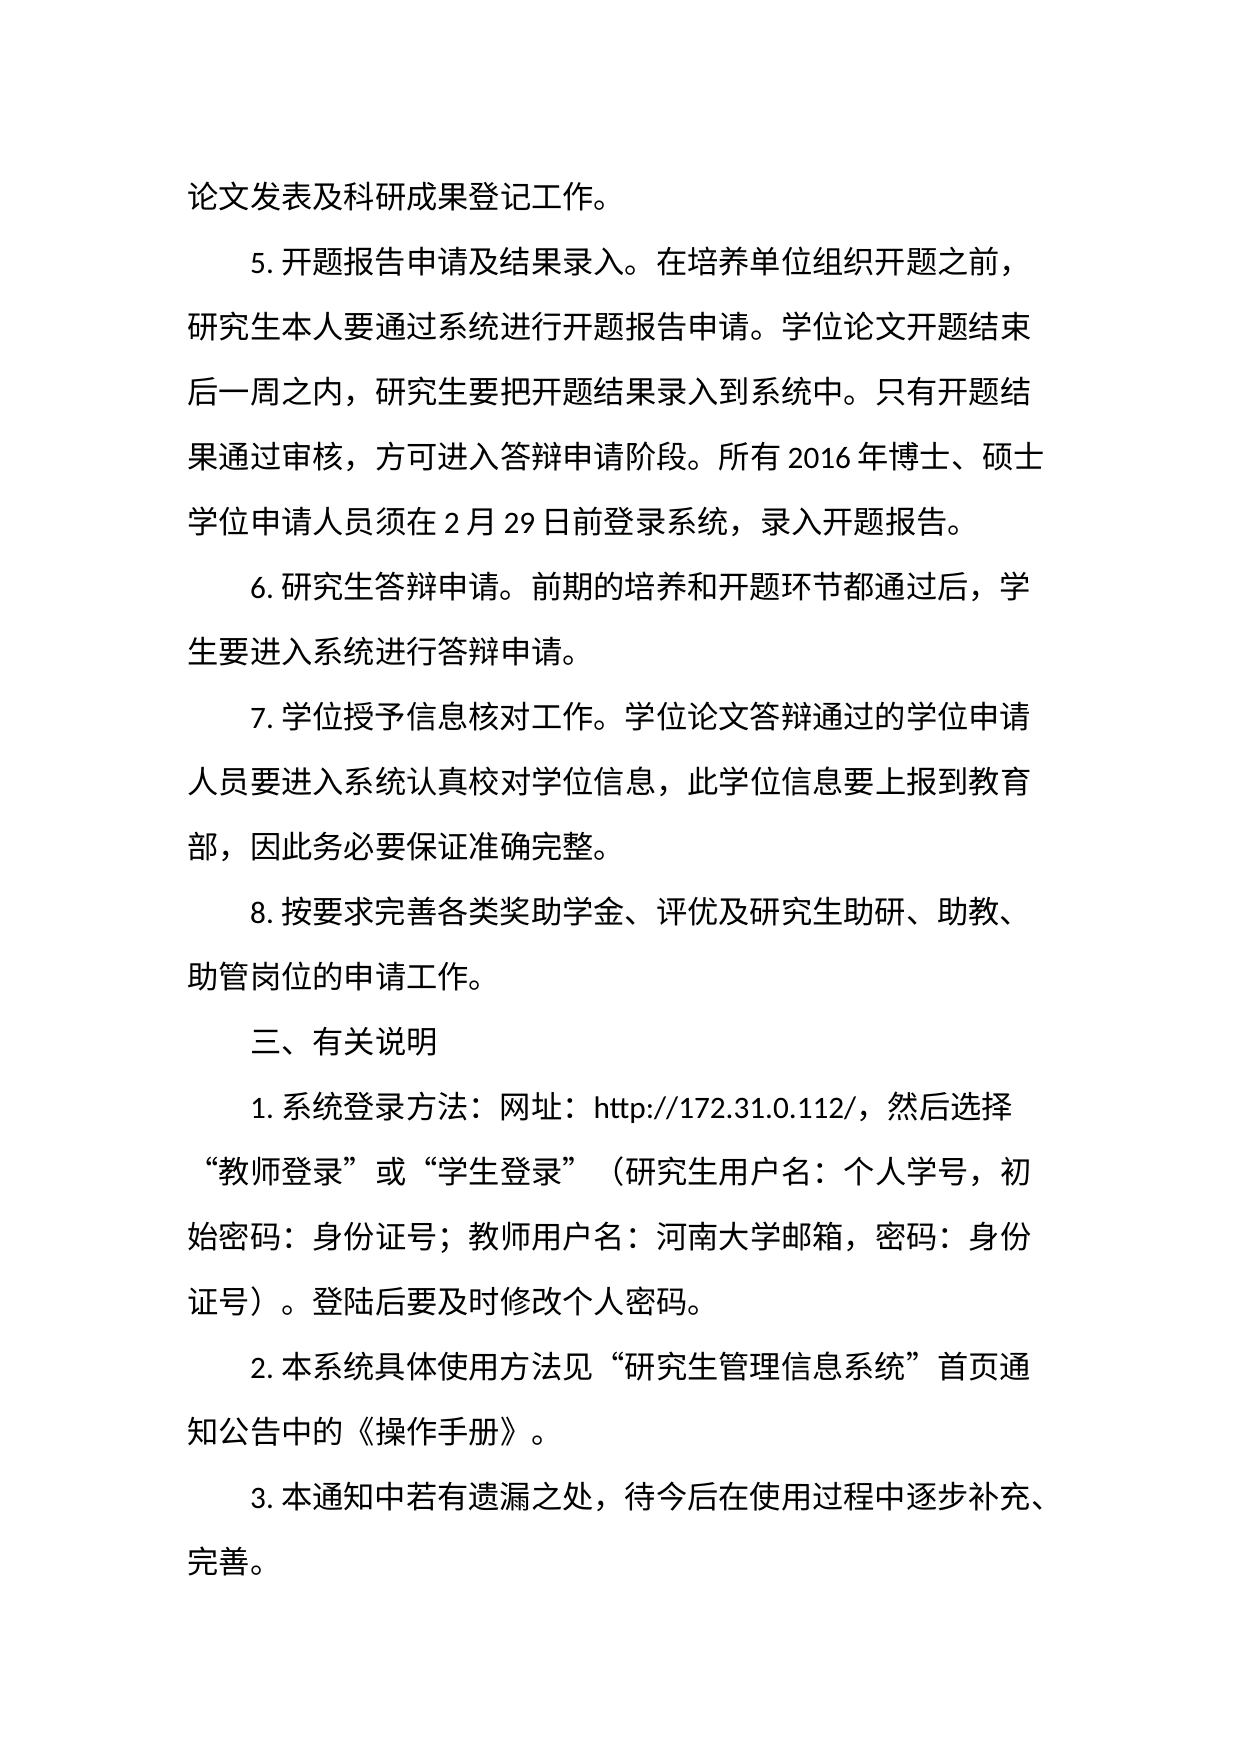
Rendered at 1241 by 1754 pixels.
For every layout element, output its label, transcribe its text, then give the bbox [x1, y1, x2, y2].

text 8. 按要求完善各类奖助学金、评优及研究生助研、助教、助管岗位的申请工作。 [187, 877, 1053, 1007]
text 2. 本系统具体使用方法见“研究生管理信息系统”首页通知公告中的《操作手册》。 [187, 1332, 1053, 1462]
text 1. 系统登录方法：网址：http://172.31.0.112/，然后选择“教师登录”或“学生登录”（研究生用户名：个人学号，初始密码：身份证号；教师用户名：河南大学邮箱，密码：身份证号）。登陆后要及时修改个人密码。 [187, 1072, 1053, 1332]
text 5. 开题报告申请及结果录入。在培养单位组织开题之前，研究生本人要通过系统进行开题报告申请。学位论文开题结束后一周之内，研究生要把开题结果录入到系统中。只有开题结果通过审核，方可进入答辩申请阶段。所有2016年博士、硕士学位申请人员须在2月29日前登录系统，录入开题报告。 [187, 227, 1053, 552]
text 7. 学位授予信息核对工作。学位论文答辩通过的学位申请人员要进入系统认真校对学位信息，此学位信息要上报到教育部，因此务必要保证准确完整。 [187, 682, 1053, 877]
text 6. 研究生答辩申请。前期的培养和开题环节都通过后，学生要进入系统进行答辩申请。 [187, 552, 1053, 682]
text 3. 本通知中若有遗漏之处，待今后在使用过程中逐步补充、完善。 [187, 1462, 1053, 1592]
text 三、有关说明 [187, 1007, 1053, 1072]
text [187, 162, 1053, 227]
